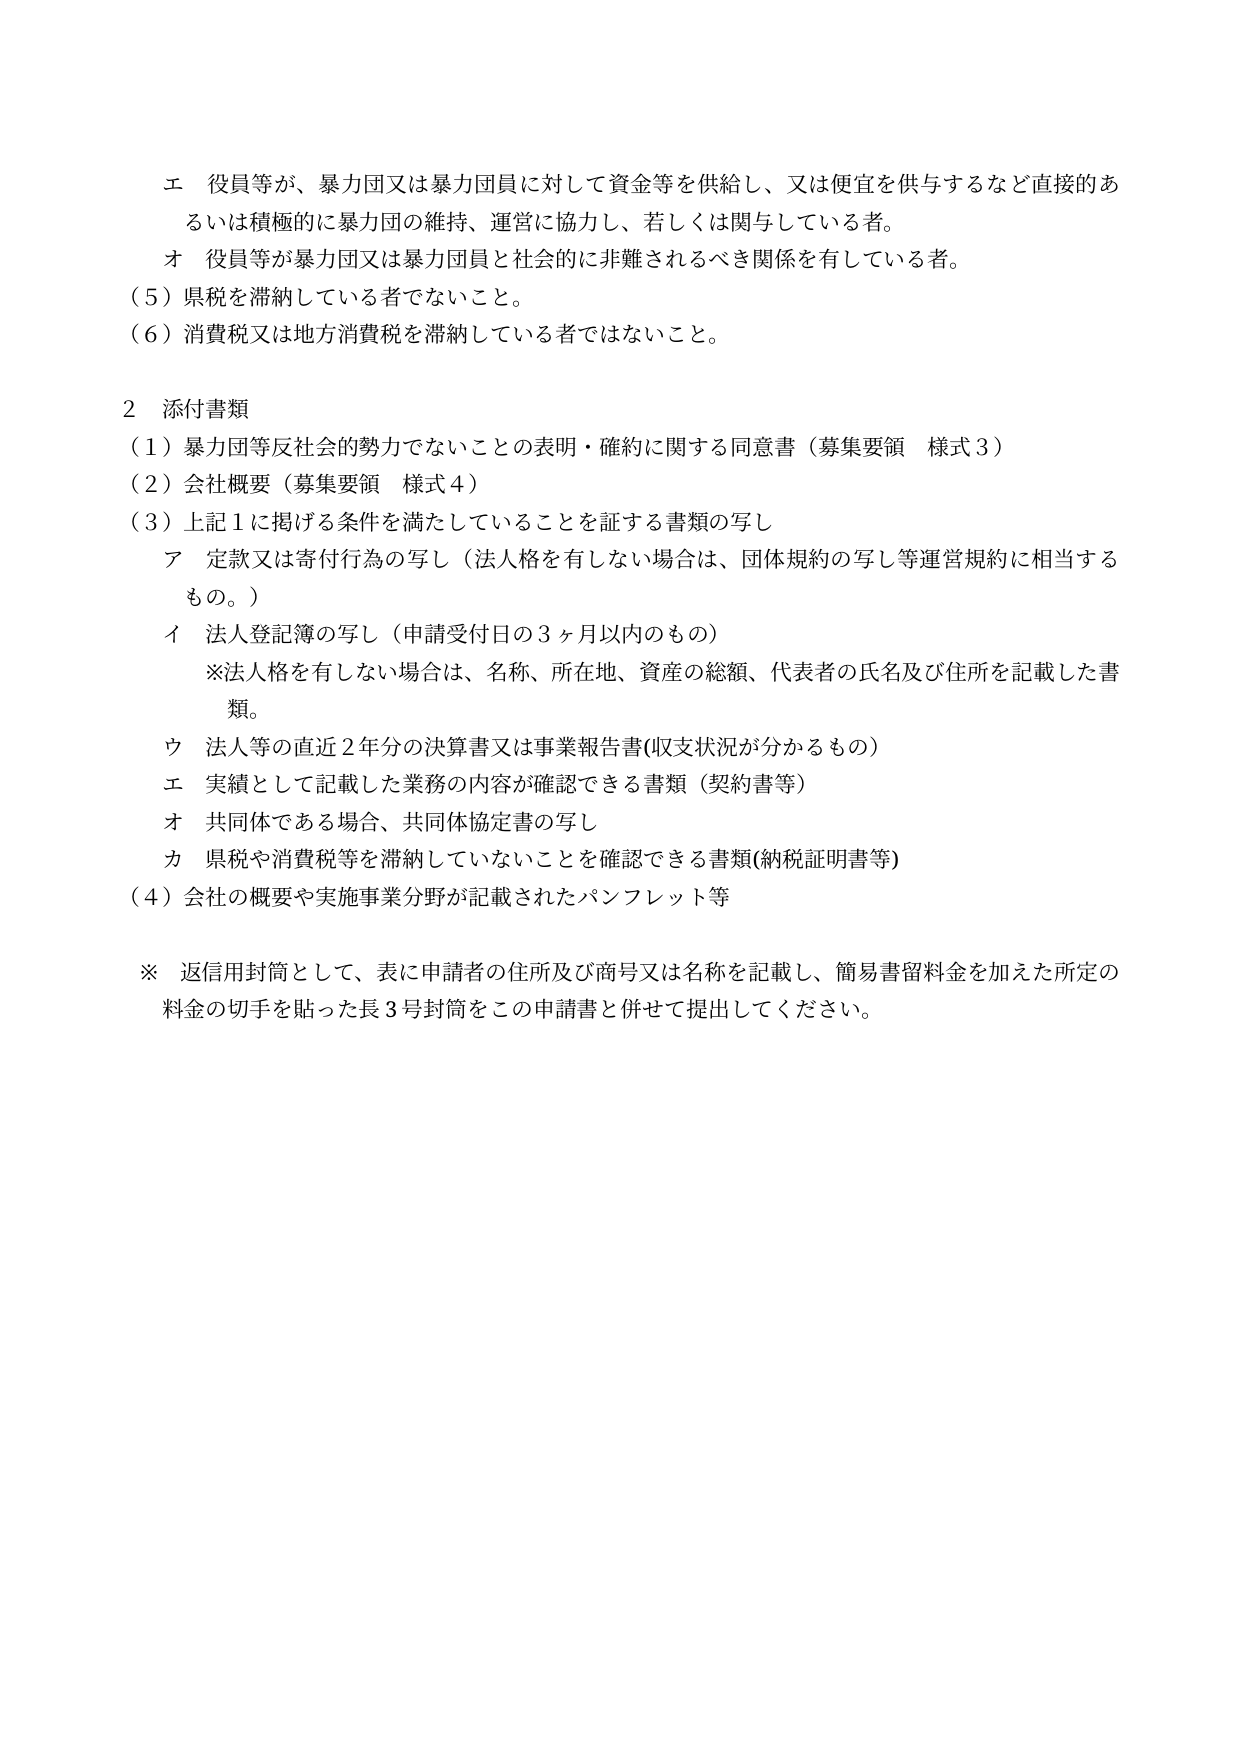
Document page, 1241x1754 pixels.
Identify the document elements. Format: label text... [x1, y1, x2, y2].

text （２）会社概要（募集要領 様式４） [118, 464, 1122, 502]
text （１）暴力団等反社会的勢力でないことの表明・確約に関する同意書（募集要領 様式３） [118, 427, 1122, 464]
text エ 役員等が、暴力団又は暴力団員に対して資金等を供給し、又は便宜を供与するなど直接的あるいは積極的に暴力団の維持、運営に協力し、若しくは関与している者。 [118, 164, 1122, 239]
text （５）県税を滞納している者でないこと。 [118, 277, 1122, 314]
text オ 役員等が暴力団又は暴力団員と社会的に非難されるべき関係を有している者。 [118, 239, 1122, 277]
text ２ 添付書類 [118, 389, 1122, 427]
text カ 県税や消費税等を滞納していないことを確認できる書類(納税証明書等) [118, 839, 1122, 877]
text ※ 返信用封筒として、表に申請者の住所及び商号又は名称を記載し、簡易書留料金を加えた所定の料金の切手を貼った長3号封筒をこの申請書と併せて提出してください。 [140, 952, 1122, 1027]
text ア 定款又は寄付行為の写し（法人格を有しない場合は、団体規約の写し等運営規約に相当するもの。） [162, 539, 1122, 614]
text （６）消費税又は地方消費税を滞納している者ではないこと。 [118, 314, 1122, 352]
text イ 法人登記簿の写し（申請受付日の３ヶ月以内のもの） [118, 614, 1122, 652]
text エ 実績として記載した業務の内容が確認できる書類（契約書等） [118, 764, 1122, 802]
text ウ 法人等の直近２年分の決算書又は事業報告書(収支状況が分かるもの） [118, 727, 1122, 764]
text ※法人格を有しない場合は、名称、所在地、資産の総額、代表者の氏名及び住所を記載した書類。 [206, 652, 1122, 727]
text （３）上記１に掲げる条件を満たしていることを証する書類の写し [118, 502, 1122, 539]
text （４）会社の概要や実施事業分野が記載されたパンフレット等 [118, 877, 1122, 914]
text オ 共同体である場合、共同体協定書の写し [118, 802, 1122, 839]
